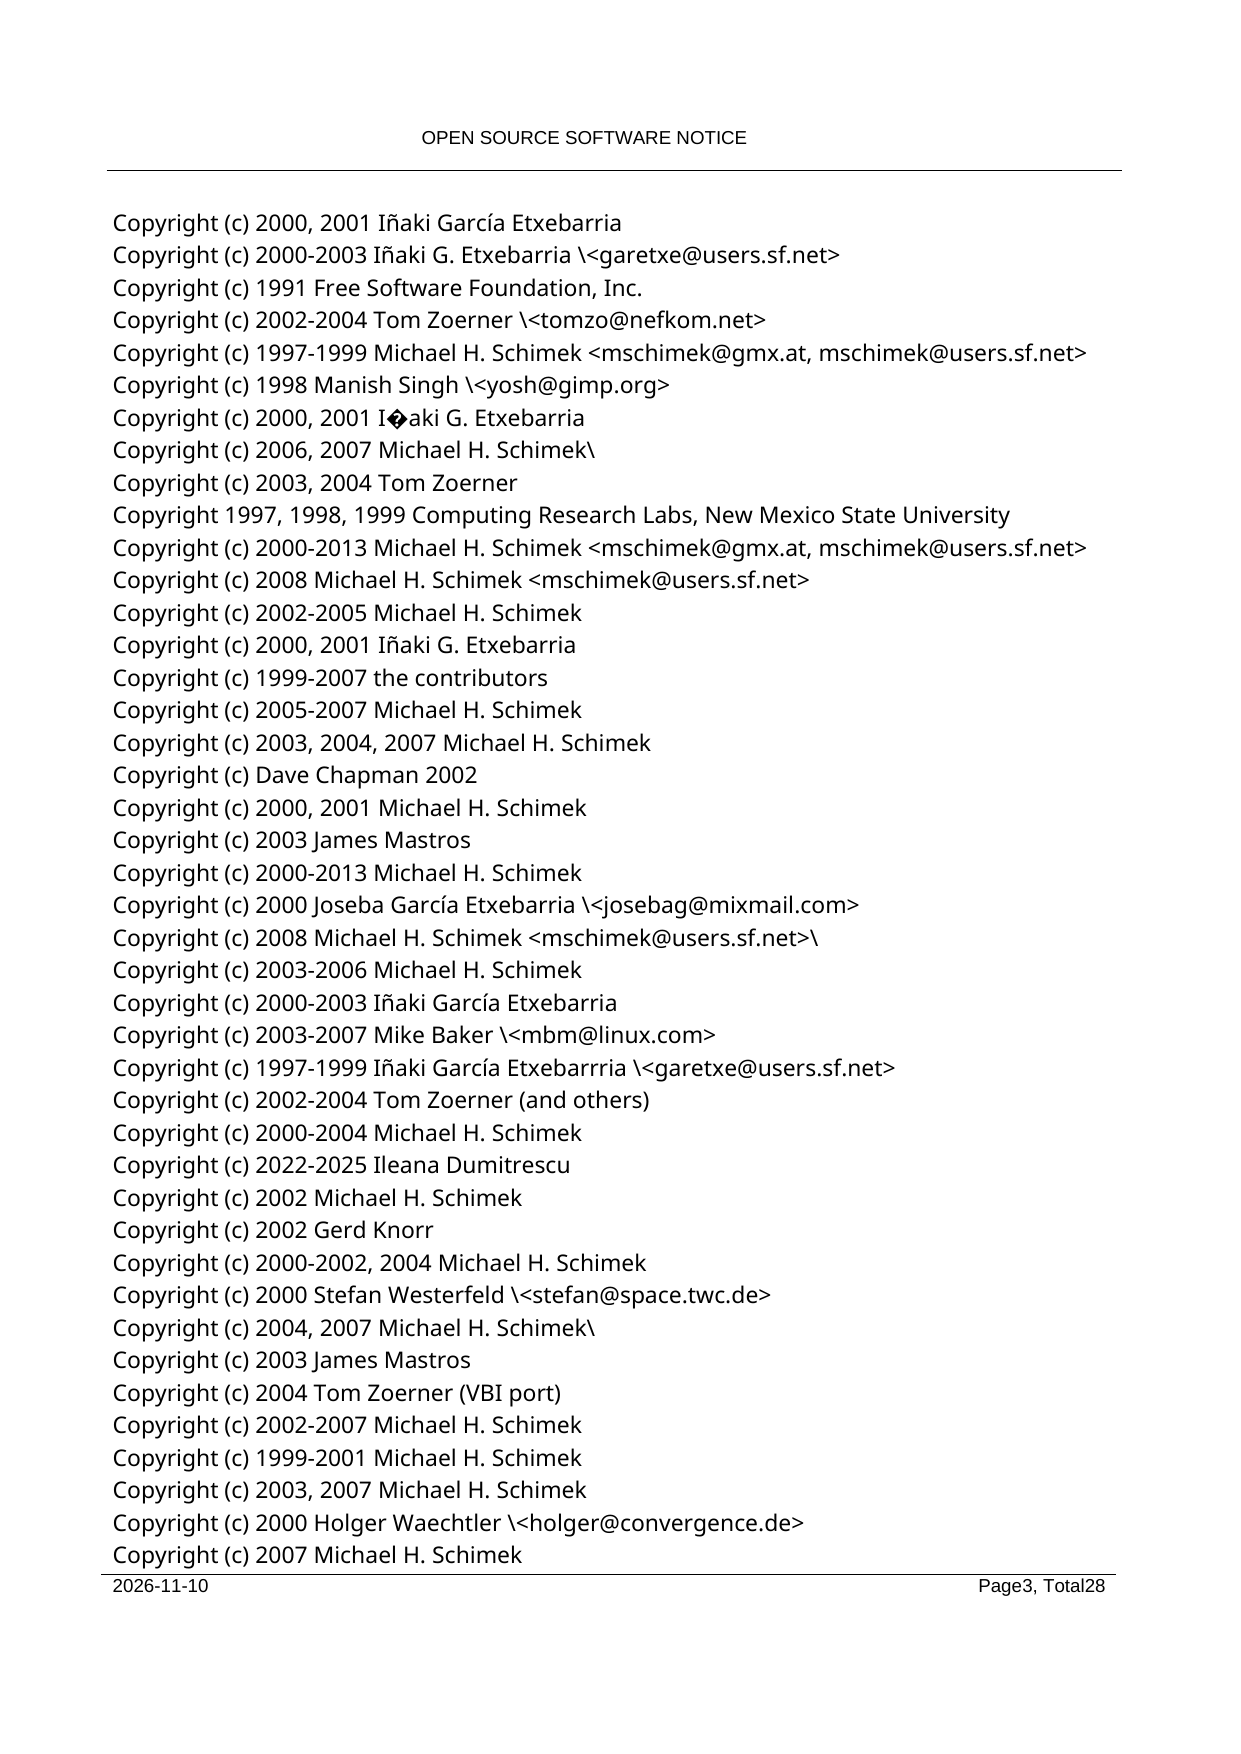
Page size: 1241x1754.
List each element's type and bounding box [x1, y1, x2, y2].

text [112, 206, 1128, 1571]
